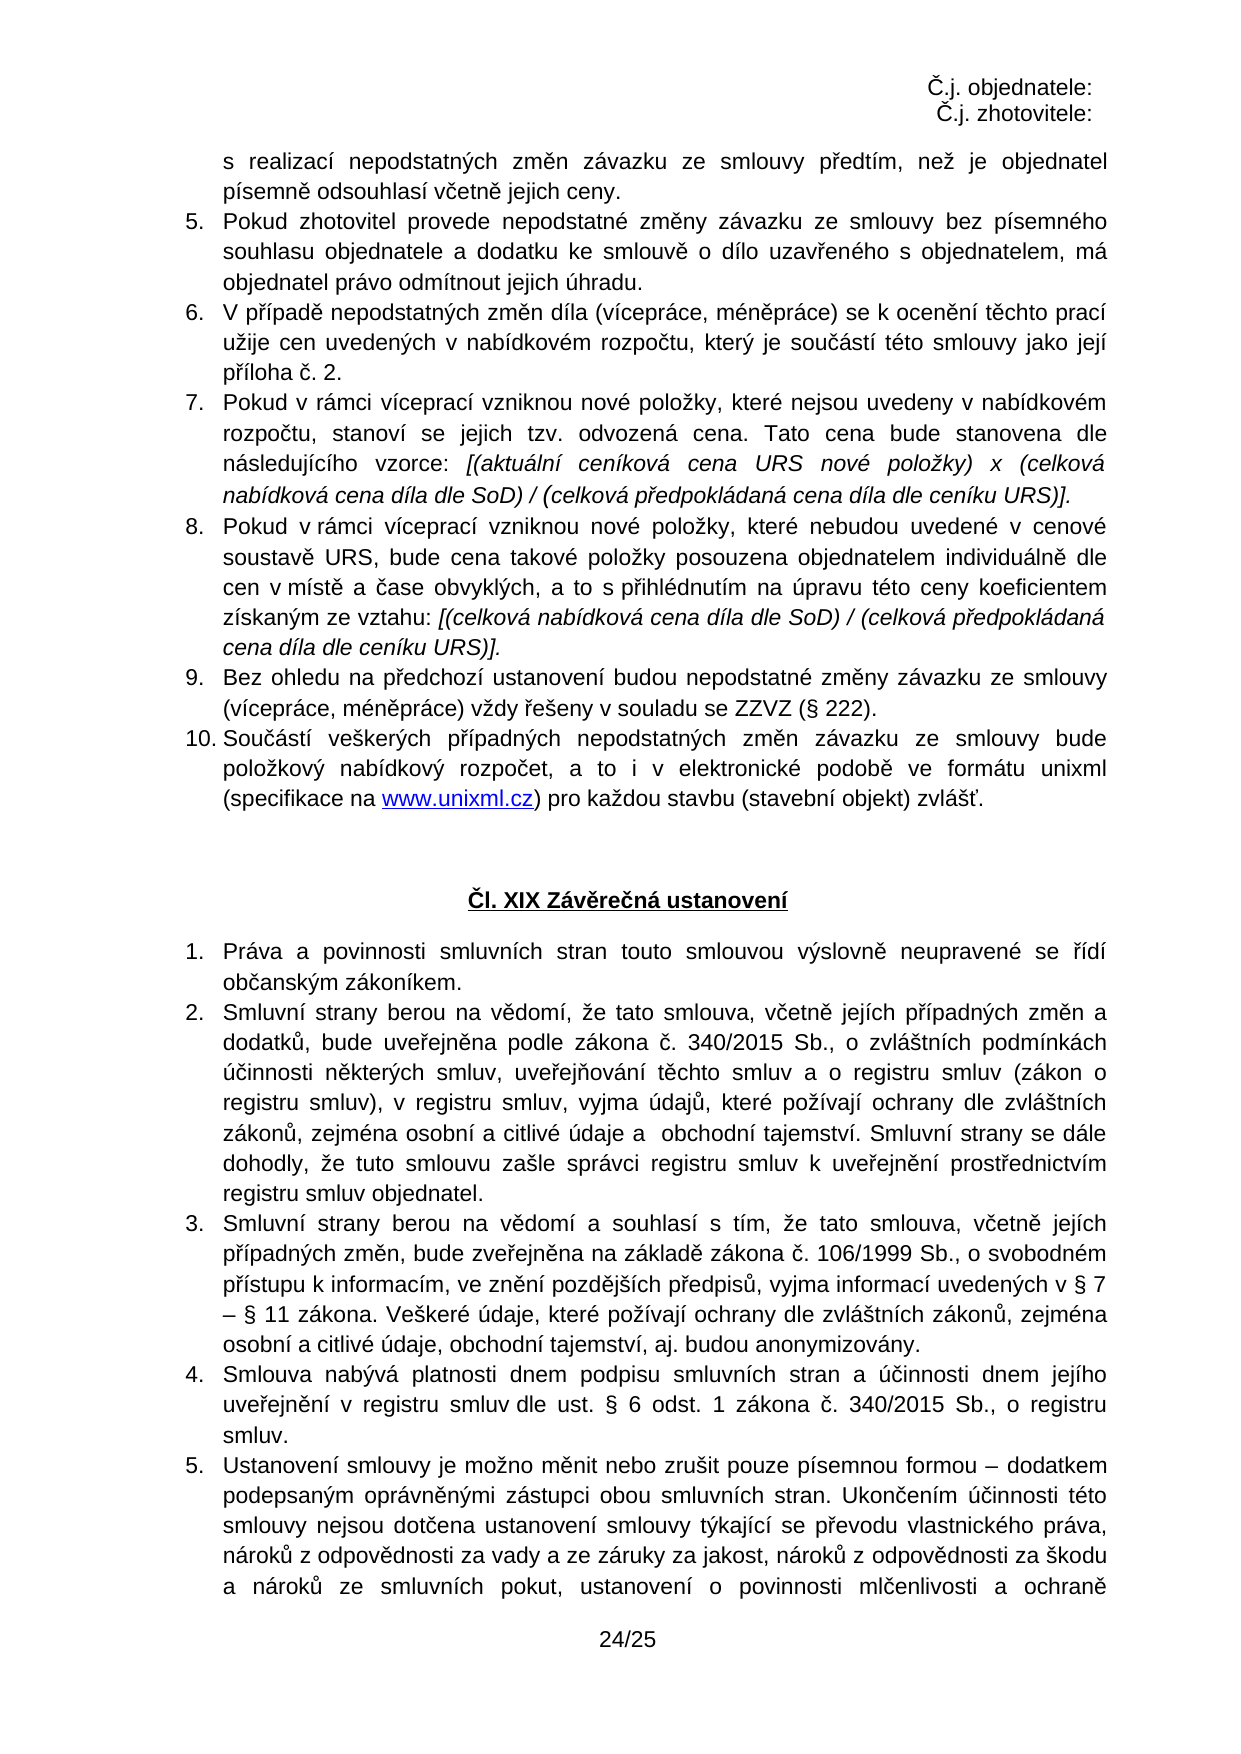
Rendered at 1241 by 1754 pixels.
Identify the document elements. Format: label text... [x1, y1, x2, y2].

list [185, 148, 1107, 204]
list V případě nepodstatných změn díla (vícepráce, méněpráce) se k ocenění těchto prací užije cen uvedených v nabídkovém rozpočtu, který je součástí této smlouvy jako její příloha č. 2. [185, 299, 1107, 385]
list Smlouva nabývá platnosti dnem podpisu smluvních stran a účinnosti dnem jejího uveřejnění v registru smluv dle ust. § 6 odst. 1 zákona č. 340/2015 Sb., o registru smluv. [185, 1361, 1107, 1448]
list Smluvní strany berou na vědomí, že tato smlouva, včetně jejích případných změn a dodatků, bude uveřejněna podle zákona č. 340/2015 Sb., o zvláštních podmínkách účinnosti některých smluv, uveřejňování těchto smluv a o registru smluv (zákon o registru smluv), v registru smluv, vyjma údajů, které požívají ochrany dle zvláštních zákonů, zejména osobní a citlivé údaje a obchodní tajemství. Smluvní strany se dále dohodly, že tuto smlouvu zašle správci registru smluv k uveřejnění prostřednictvím registru smluv objednatel. [185, 999, 1107, 1206]
text Čl. XIX Závěrečná ustanovení [148, 887, 1107, 914]
list Práva a povinnosti smluvních stran touto smlouvou výslovně neupravené se řídí občanským zákoníkem. [185, 938, 1107, 995]
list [185, 1452, 1107, 1599]
list Pokud v rámci víceprací vzniknou nové položky, které nejsou uvedeny v nabídkovém rozpočtu, stanoví se jejich tzv. odvozená cena. Tato cena bude stanovena dle následujícího vzorce: [(aktuální ceníková cena URS nové položky) x (celková nabídková cena díla dle SoD) / (celková předpokládaná cena díla dle ceníku URS)]. [185, 389, 1107, 509]
list Smluvní strany berou na vědomí a souhlasí s tím, že tato smlouva, včetně jejích případných změn, bude zveřejněna na základě zákona č. 106/1999 Sb., o svobodném přístupu k informacím, ve znění pozdějších předpisů, vyjma informací uvedených v § 7 – § 11 zákona. Veškeré údaje, které požívají ochrany dle zvláštních zákonů, zejména osobní a citlivé údaje, obchodní tajemství, aj. budou anonymizovány. [185, 1210, 1107, 1357]
list Součástí veškerých případných nepodstatných změn závazku ze smlouvy bude položkový nabídkový rozpočet, a to i v elektronické podobě ve formátu unixml (specifikace na www.unixml.cz) pro každou stavbu (stavební objekt) zvlášť. [185, 725, 1107, 812]
list Bez ohledu na předchozí ustanovení budou nepodstatné změny závazku ze smlouvy (vícepráce, méněpráce) vždy řešeny v souladu se ZZVZ (§ 222). [185, 664, 1107, 721]
list Pokud zhotovitel provede nepodstatné změny závazku ze smlouvy bez písemného souhlasu objednatele a dodatku ke smlouvě o dílo uzavřeného s objednatelem, má objednatel právo odmítnout jejich úhradu. [185, 208, 1107, 295]
list Pokud v rámci víceprací vzniknou nové položky, které nebudou uvedené v cenové soustavě URS, bude cena takové položky posouzena objednatelem individuálně dle cen v místě a čase obvyklých, a to s přihlédnutím na úpravu této ceny koeficientem získaným ze vztahu: [(celková nabídková cena díla dle SoD) / (celková předpokládaná cena díla dle ceníku URS)]. [185, 513, 1107, 661]
